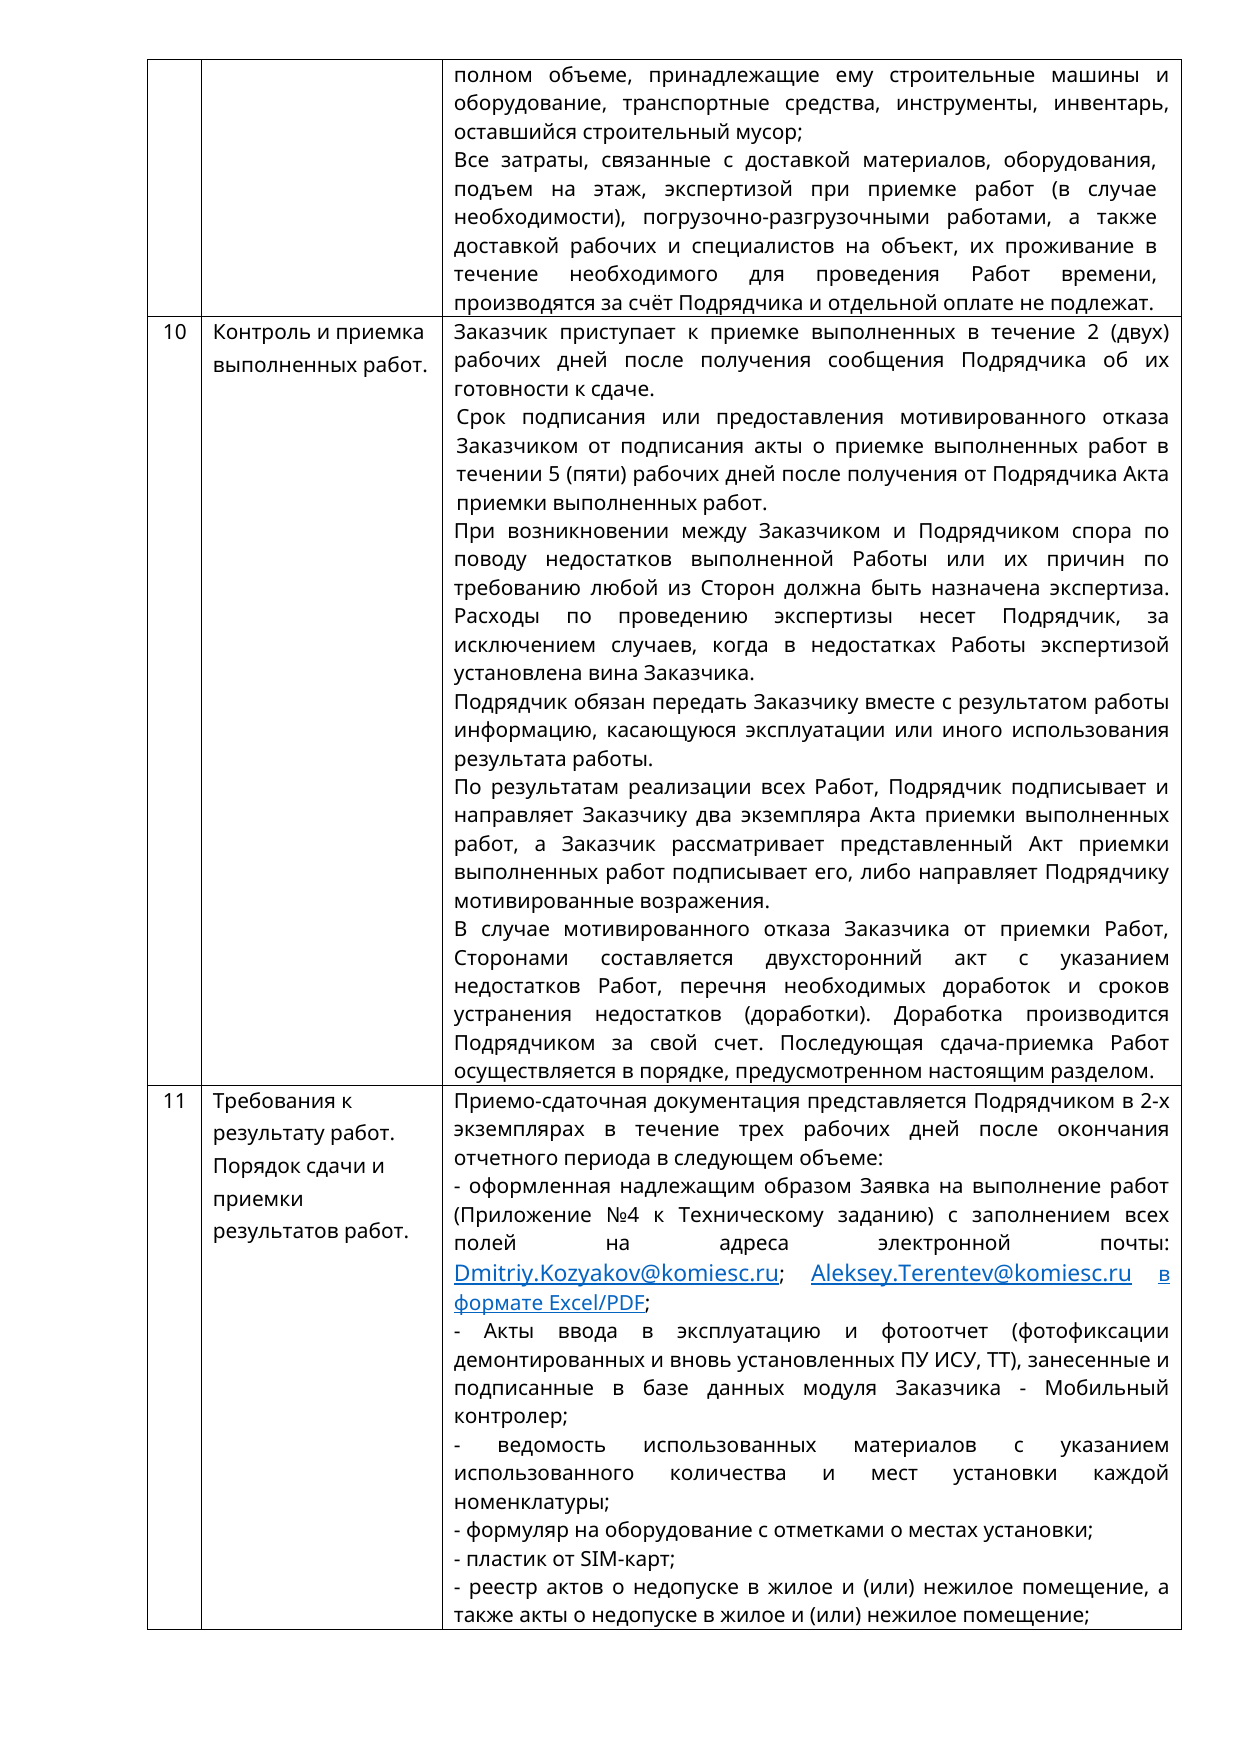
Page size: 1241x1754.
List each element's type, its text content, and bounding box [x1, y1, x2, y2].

table_cell 11 [148, 1086, 201, 1629]
table_cell Заказчик приступает к приемке выполненных в течение 2 (двух) рабочих дней после получения сообщения Подрядчика об их готовности к сдаче. Срок подписания или предоставления мотивированного отказа Заказчиком от подписания акты о приемке выполненных работ в течении 5 (пяти) рабочих дней после получения от Подрядчика Акта приемки выполненных работ. При возникновении между Заказчиком и Подрядчиком спора по поводу недостатков выполненной Работы или их причин по требованию любой из Сторон должна быть назначена экспертиза. Расходы по проведению экспертизы несет Подрядчик, за исключением случаев, когда в недостатках Работы экспертизой установлена вина Заказчика. Подрядчик обязан передать Заказчику вместе с результатом работы информацию, касающуюся эксплуатации или иного использования результата работы. По результатам реализации всех Работ, Подрядчик подписывает и направляет Заказчику два экземпляра Акта приемки выполненных работ, а Заказчик рассматривает представленный Акт приемки выполненных работ подписывает его, либо направляет Подрядчику мотивированные возражения. В случае мотивированного отказа Заказчика от приемки Работ, Сторонами составляется двухсторонний акт с указанием недостатков Работ, перечня необходимых доработок и сроков устранения недостатков (доработки). Доработка производится Подрядчиком за свой счет. Последующая сдача-приемка Работ осуществляется в порядке, предусмотренном настоящим разделом. [443, 317, 1181, 1085]
table_cell 10 [148, 317, 201, 1085]
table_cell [443, 1086, 1181, 1629]
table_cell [443, 60, 1181, 316]
table_cell 9 [148, 60, 201, 316]
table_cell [202, 1086, 442, 1629]
table_cell Контроль и приемка выполненных работ. [202, 317, 442, 1085]
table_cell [202, 60, 442, 316]
